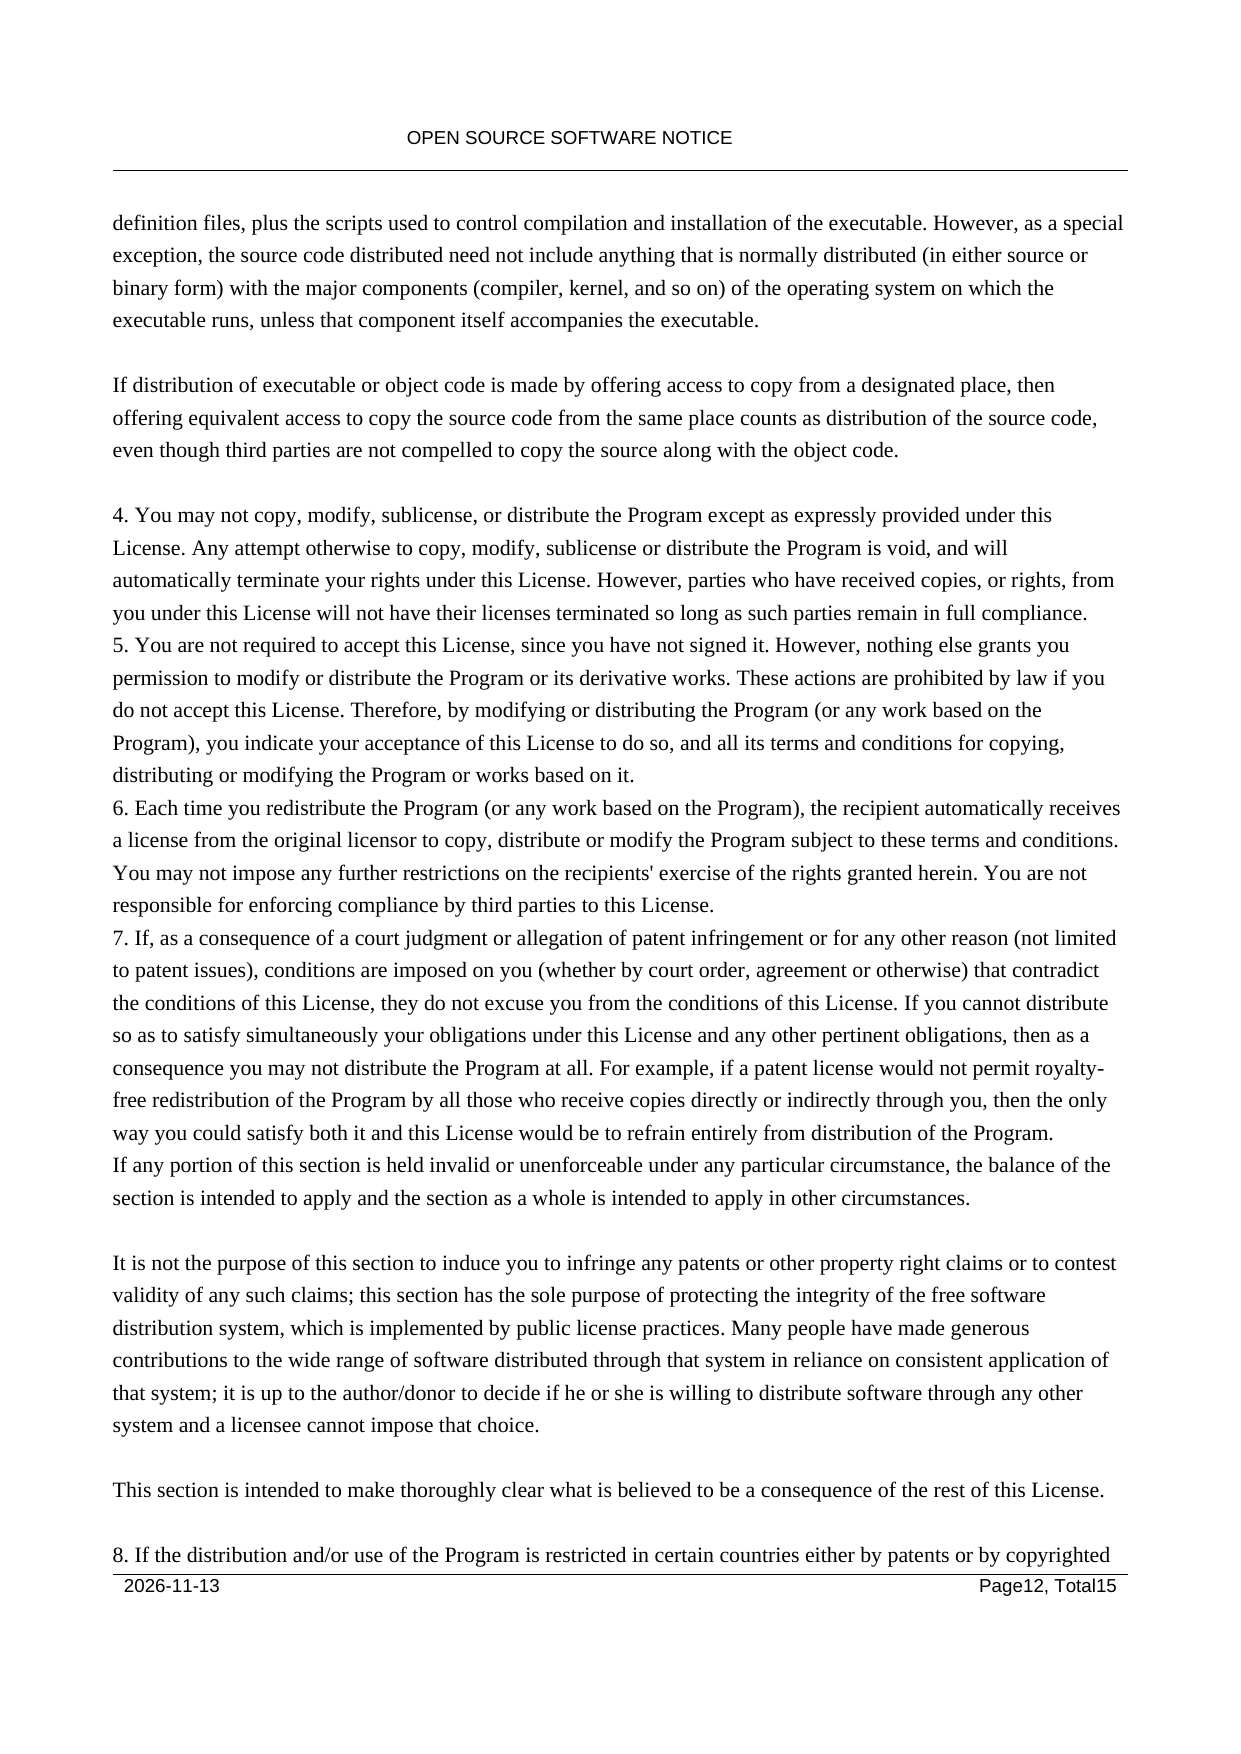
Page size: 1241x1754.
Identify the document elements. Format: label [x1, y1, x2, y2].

text [112, 206, 1128, 1571]
